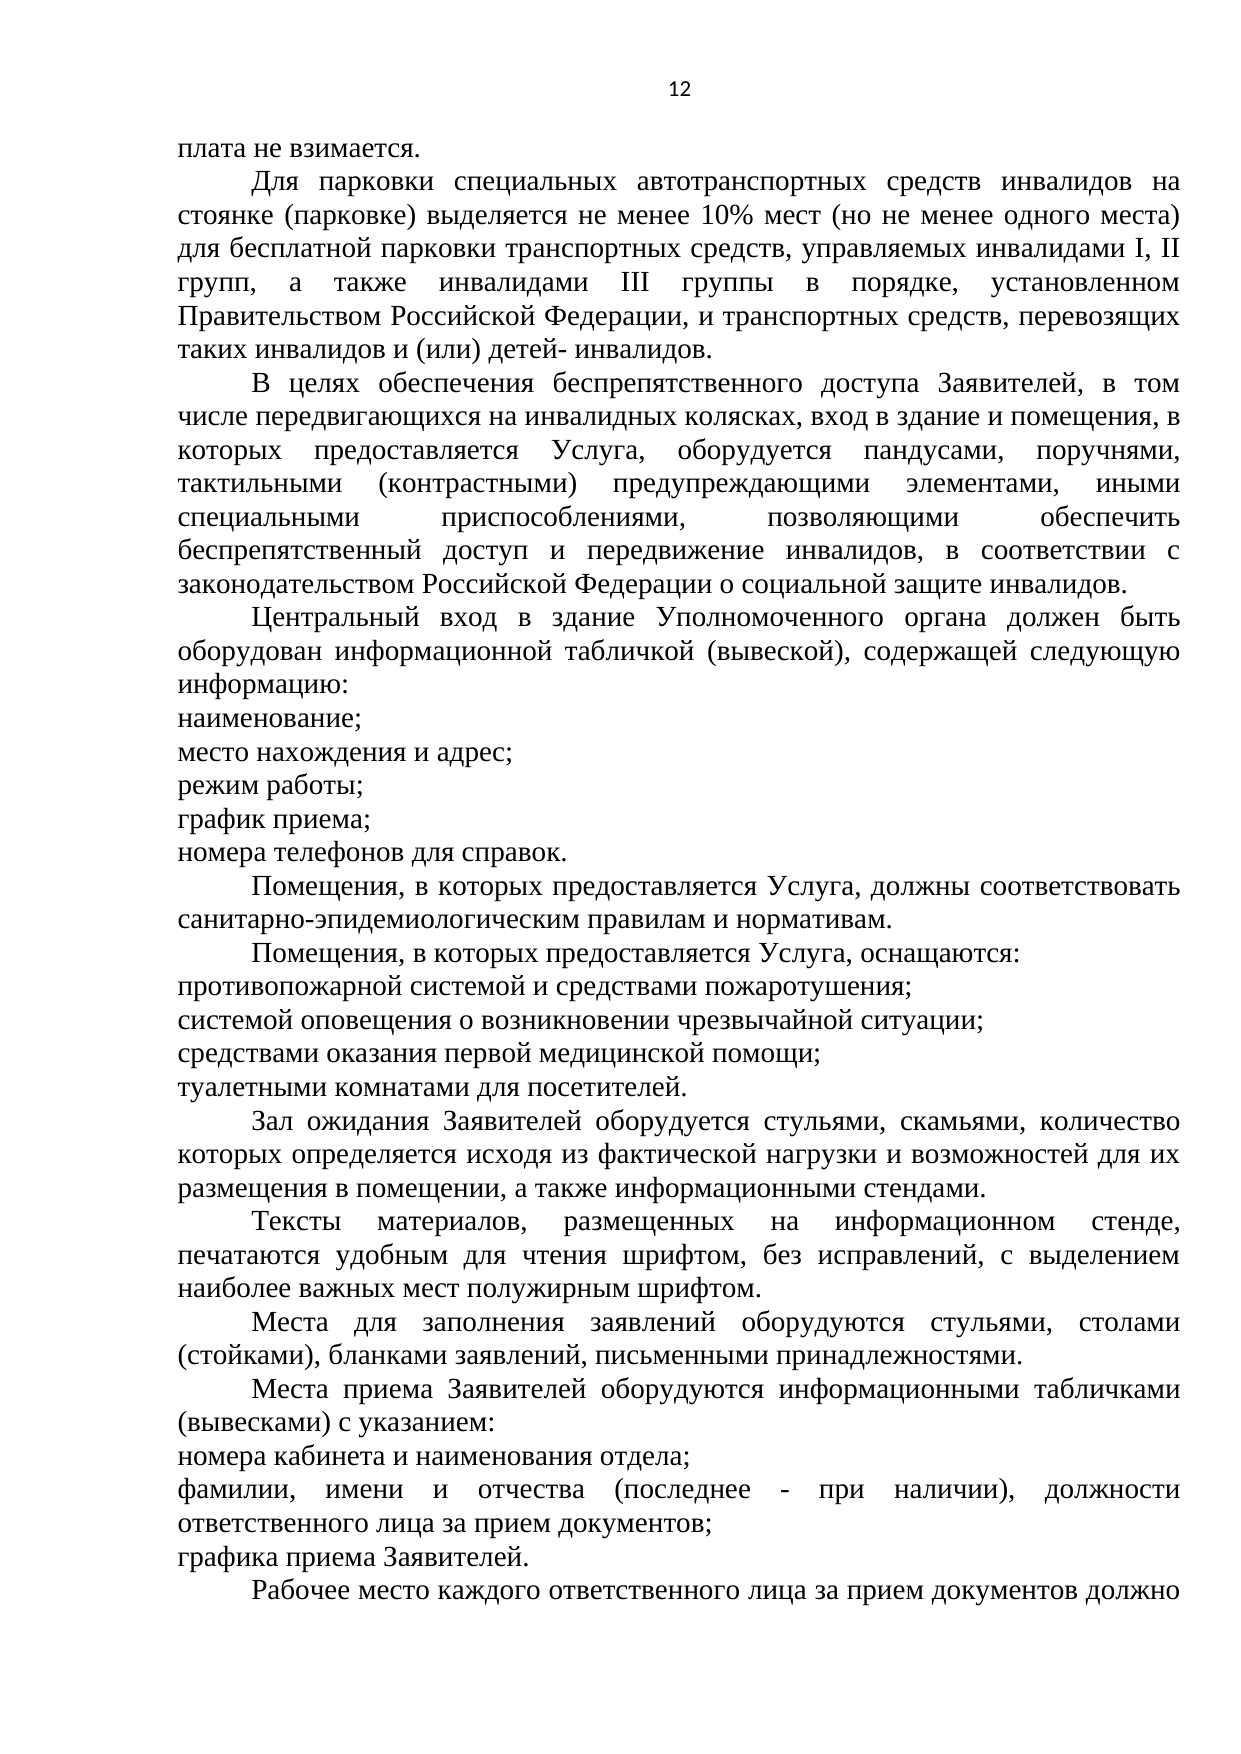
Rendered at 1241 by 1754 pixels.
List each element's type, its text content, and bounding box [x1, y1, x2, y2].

text режим работы; [177, 767, 1181, 801]
text Места приема Заявителей оборудуются информационными табличками (вывесками) с указанием: [177, 1371, 1181, 1438]
text Тексты материалов, размещенных на информационном стенде, печатаются удобным для чтения шрифтом, без исправлений, с выделением наиболее важных мест полужирным шрифтом. [177, 1203, 1181, 1304]
text номера телефонов для справок. [177, 834, 1181, 868]
text график приема; [177, 801, 1181, 834]
text наименование; [177, 700, 1181, 734]
text Зал ожидания Заявителей оборудуется стульями, скамьями, количество которых определяется исходя из фактической нагрузки и возможностей для их размещения в помещении, а также информационными стендами. [177, 1103, 1181, 1203]
text средствами оказания первой медицинской помощи; [177, 1036, 1181, 1069]
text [177, 1572, 1181, 1606]
text Для парковки специальных автотранспортных средств инвалидов на стоянке (парковке) выделяется не менее 10% мест (но не менее одного места) для бесплатной парковки транспортных средств, управляемых инвалидами I, II групп, а также инвалидами III группы в порядке, установленном Правительством Российской Федерации, и транспортных средств, перевозящих таких инвалидов и (или) детей- инвалидов. [177, 163, 1181, 365]
text системой оповещения о возникновении чрезвычайной ситуации; [177, 1002, 1181, 1036]
text В целях обеспечения беспрепятственного доступа Заявителей, в том числе передвигающихся на инвалидных колясках, вход в здание и помещения, в которых предоставляется Услуга, оборудуется пандусами, поручнями, тактильными (контрастными) предупреждающими элементами, иными специальными приспособлениями, позволяющими обеспечить беспрепятственный доступ и передвижение инвалидов, в соответствии с законодательством Российской Федерации о социальной защите инвалидов. [177, 365, 1181, 599]
text графика приема Заявителей. [177, 1539, 1181, 1572]
text место нахождения и адрес; [177, 734, 1181, 767]
text номера кабинета и наименования отдела; [177, 1438, 1181, 1472]
text Места для заполнения заявлений оборудуются стульями, столами (стойками), бланками заявлений, письменными принадлежностями. [177, 1304, 1181, 1371]
text Помещения, в которых предоставляется Услуга, оснащаются: [177, 935, 1181, 968]
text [177, 130, 1181, 163]
text Центральный вход в здание Уполномоченного органа должен быть оборудован информационной табличкой (вывеской), содержащей следующую информацию: [177, 599, 1181, 700]
text фамилии, имени и отчества (последнее - при наличии), должности ответственного лица за прием документов; [177, 1472, 1181, 1539]
text противопожарной системой и средствами пожаротушения; [177, 968, 1181, 1002]
text Помещения, в которых предоставляется Услуга, должны соответствовать санитарно-эпидемиологическим правилам и нормативам. [177, 868, 1181, 935]
text туалетными комнатами для посетителей. [177, 1069, 1181, 1103]
